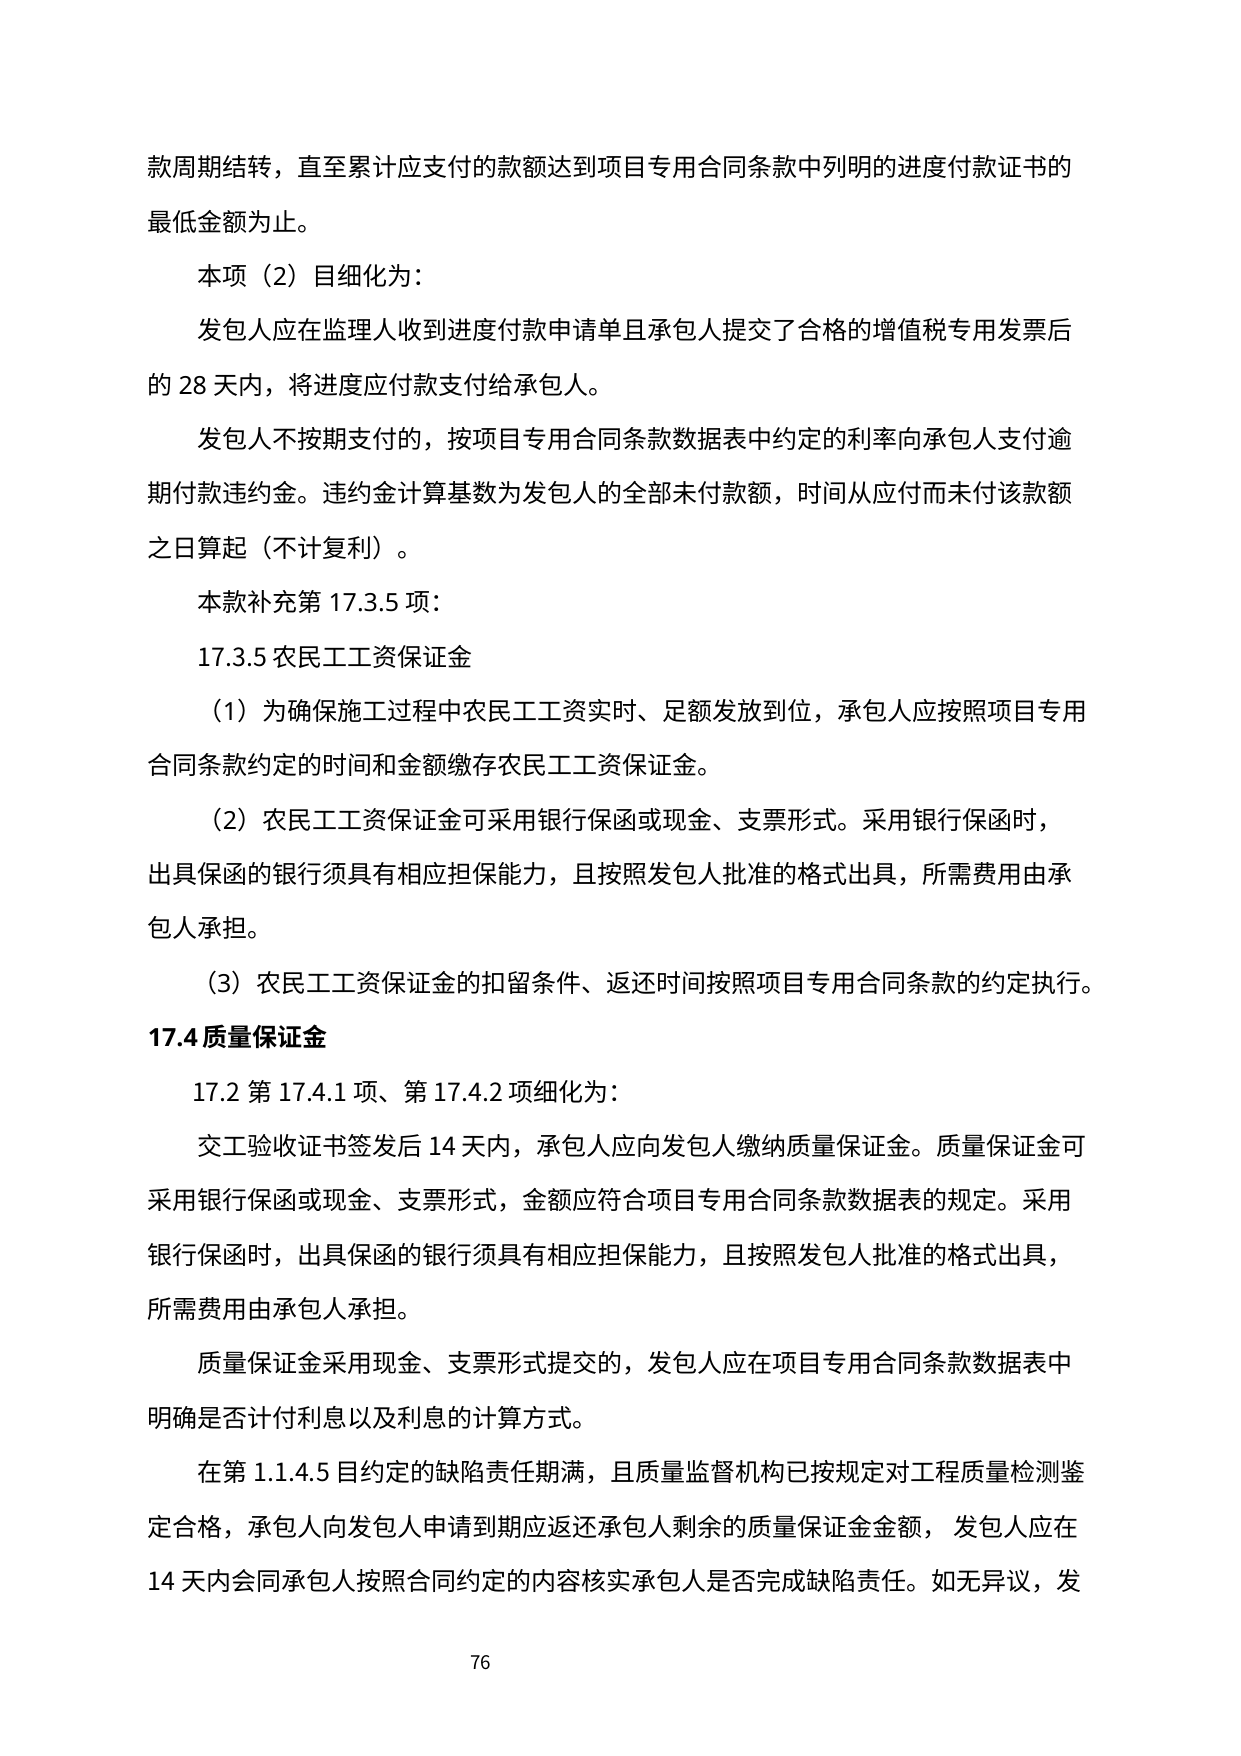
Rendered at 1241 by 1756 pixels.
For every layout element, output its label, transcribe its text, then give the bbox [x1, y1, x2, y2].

text 发包人不按期支付的，按项目专用合同条款数据表中约定的利率向承包人支付逾期付款违约金。违约金计算基数为发包人的全部未付款额，时间从应付而未付该款额之日算起（不计复利）。 [148, 419, 1092, 564]
text 质量保证金采用现金、支票形式提交的，发包人应在项目专用合同条款数据表中明确是否计付利息以及利息的计算方式。 [148, 1344, 1092, 1434]
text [148, 148, 1092, 238]
text 本款补充第 17.3.5 项： [148, 583, 1092, 619]
text 17.4质量保证金 [148, 1018, 1092, 1054]
text 本项（2）目细化为： [148, 256, 1092, 293]
text 交工验收证书签发后 14 天内，承包人应向发包人缴纳质量保证金。质量保证金可采用银行保函或现金、支票形式，金额应符合项目专用合同条款数据表的规定。采用银行保函时，出具保函的银行须具有相应担保能力，且按照发包人批准的格式出具，所需费用由承包人承担。 [148, 1126, 1092, 1326]
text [148, 1453, 1092, 1598]
text 发包人应在监理人收到进度付款申请单且承包人提交了合格的增值税专用发票后的 28 天内，将进度应付款支付给承包人。 [148, 311, 1092, 401]
list 第 17.4.1 项、第 17.4.2 项细化为： [192, 1072, 1092, 1108]
text （1）为确保施工过程中农民工工资实时、足额发放到位，承包人应按照项目专用合同条款约定的时间和金额缴存农民工工资保证金。 [148, 691, 1092, 782]
text （2）农民工工资保证金可采用银行保函或现金、支票形式。采用银行保函时， 出具保函的银行须具有相应担保能力，且按照发包人批准的格式出具，所需费用由承包人承担。 [148, 800, 1092, 945]
text （3）农民工工资保证金的扣留条件、返还时间按照项目专用合同条款的约定执行。 [192, 963, 1092, 999]
text 17.3.5 农民工工资保证金 [148, 637, 1092, 673]
